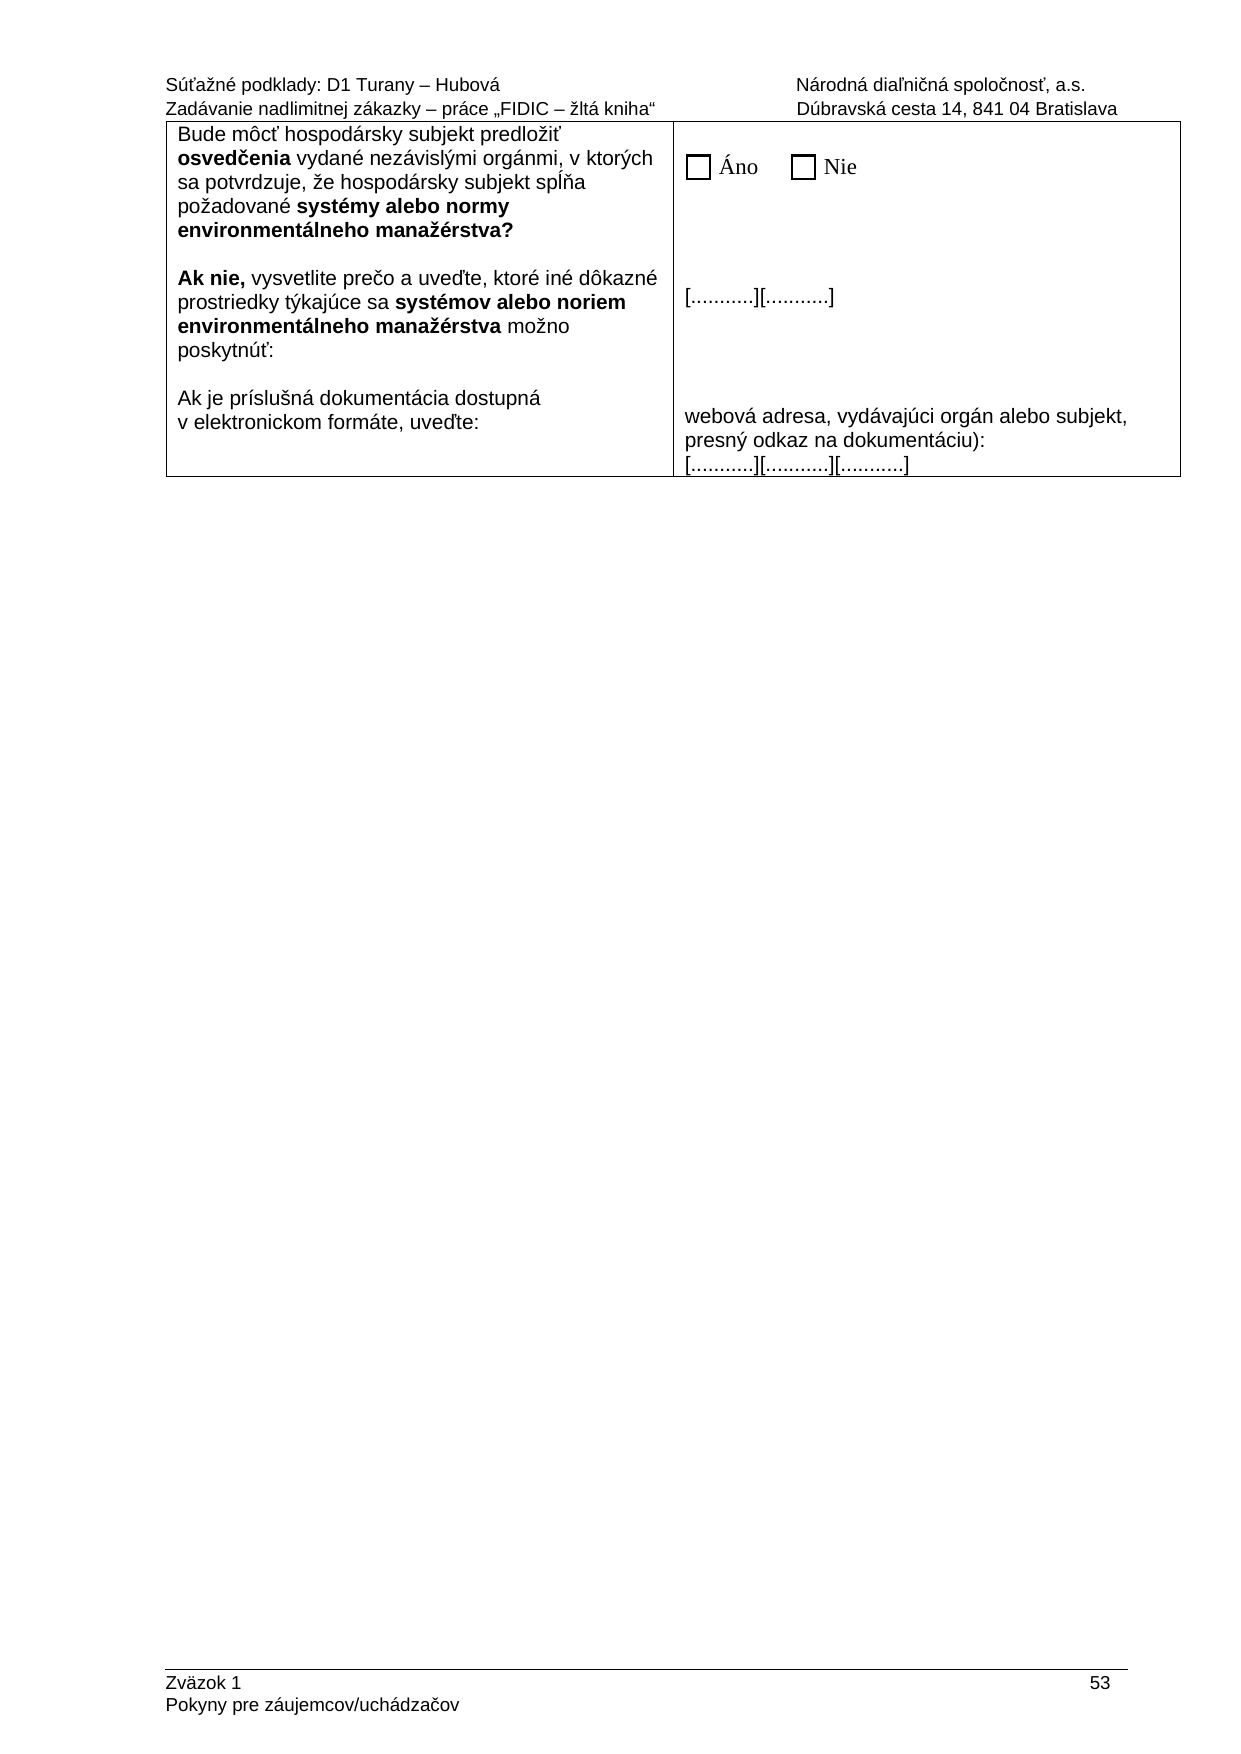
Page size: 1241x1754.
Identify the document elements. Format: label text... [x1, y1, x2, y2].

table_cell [674, 122, 1180, 476]
table_cell Bude môcť hospodársky subjekt predložiť osvedčenia vydané nezávislými orgánmi, v ktorých sa potvrdzuje, že hospodársky subjekt spĺňa požadované systémy alebo normy environmentálneho manažérstva? Ak nie, vysvetlite prečo a uveďte, ktoré iné dôkazné prostriedky týkajúce sa systémov alebo noriem environmentálneho manažérstva možno poskytnúť: Ak je príslušná dokumentácia dostupná v elektronickom formáte, uveďte: [167, 122, 673, 476]
